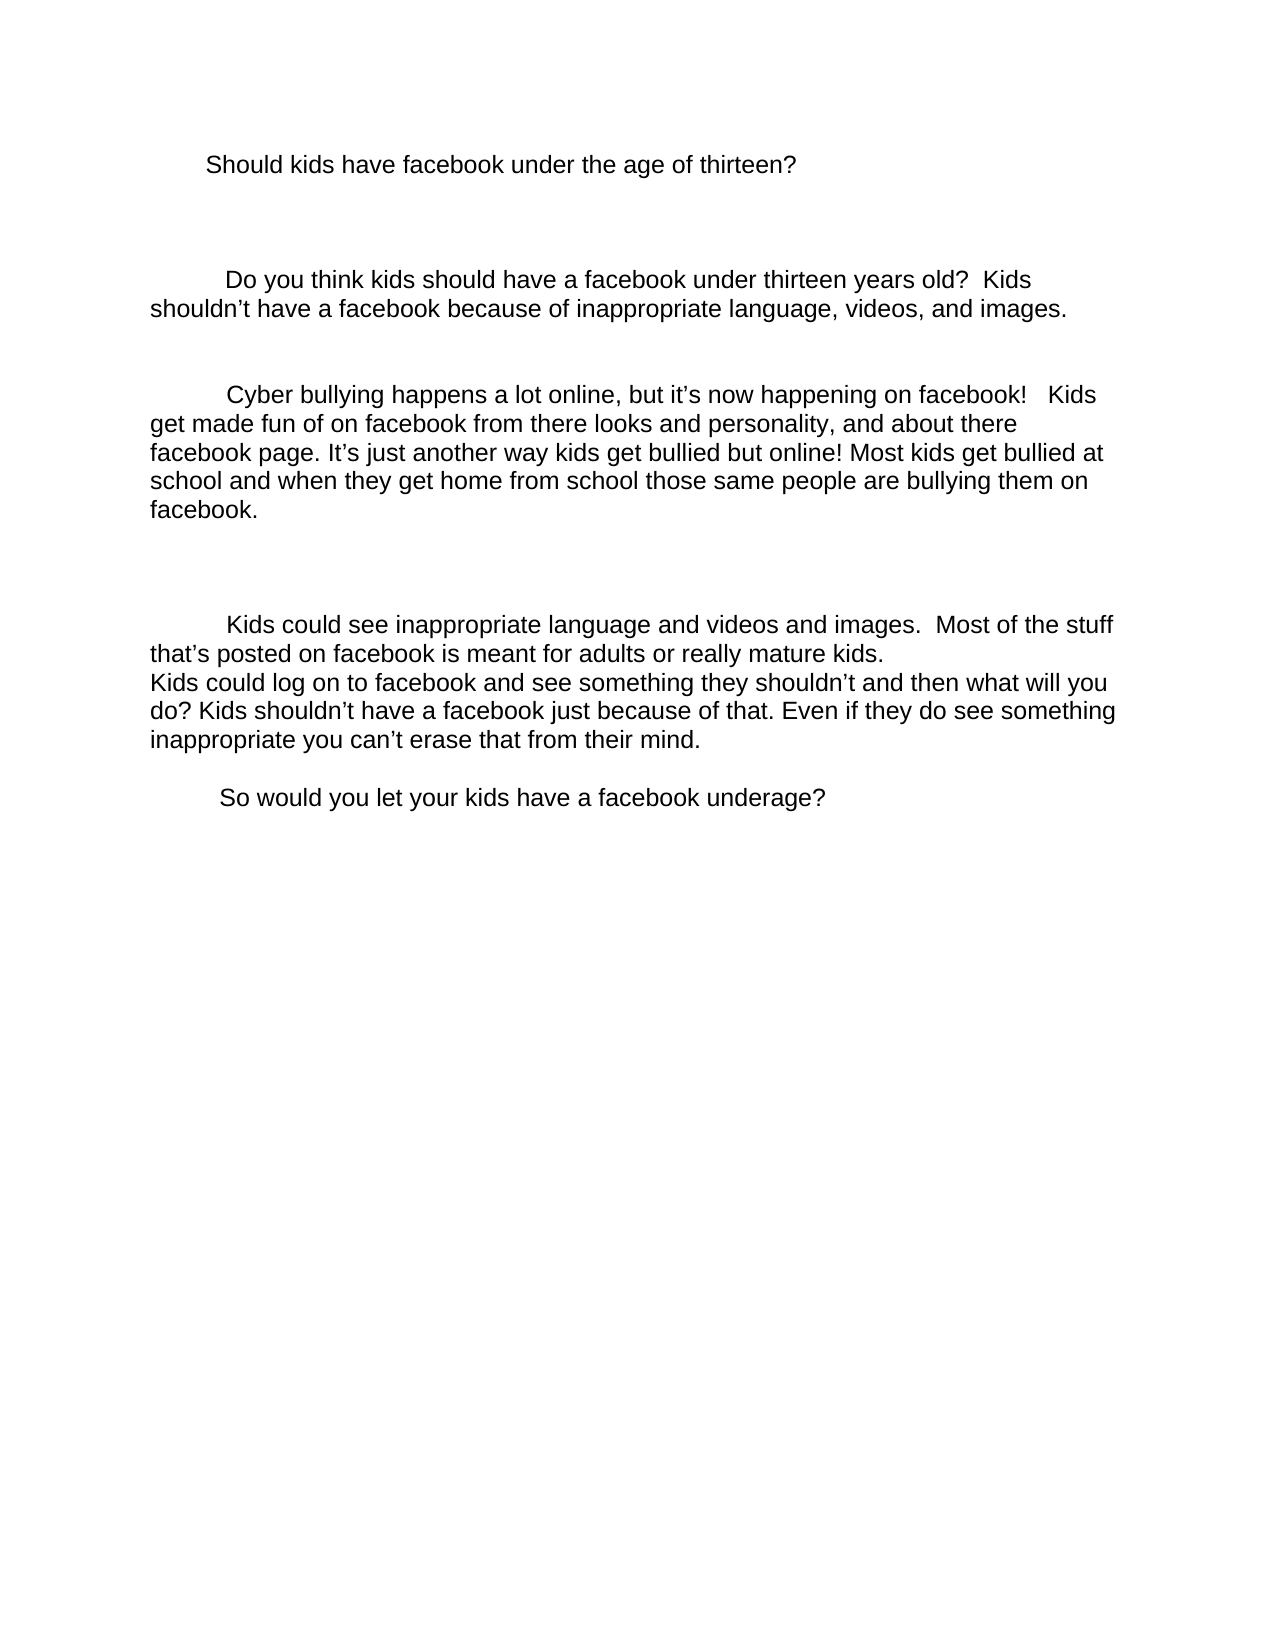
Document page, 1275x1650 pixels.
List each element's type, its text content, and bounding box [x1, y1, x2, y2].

text Should kids have facebook under the age of thirteen? [150, 150, 1125, 179]
text Do you think kids should have a facebook under thirteen years old? Kids shouldn’t have a facebook because of inappropriate language, videos, and images. [150, 265, 1125, 322]
text Kids could see inappropriate language and videos and images. Most of the stuff that’s posted on facebook is meant for adults or really mature kids. Kids could log on to facebook and see something they shouldn’t and then what will you do? Kids shouldn’t have a facebook just because of that. Even if they do see something inappropriate you can’t erase that from their mind. [150, 610, 1125, 754]
text Cyber bullying happens a lot online, but it’s now happening on facebook! Kids get made fun of on facebook from there looks and personality, and about there facebook page. It’s just another way kids get bullied but online! Most kids get bullied at school and when they get home from school those same people are bullying them on facebook. [150, 380, 1125, 524]
text So would you let your kids have a facebook underage? [150, 782, 1125, 811]
